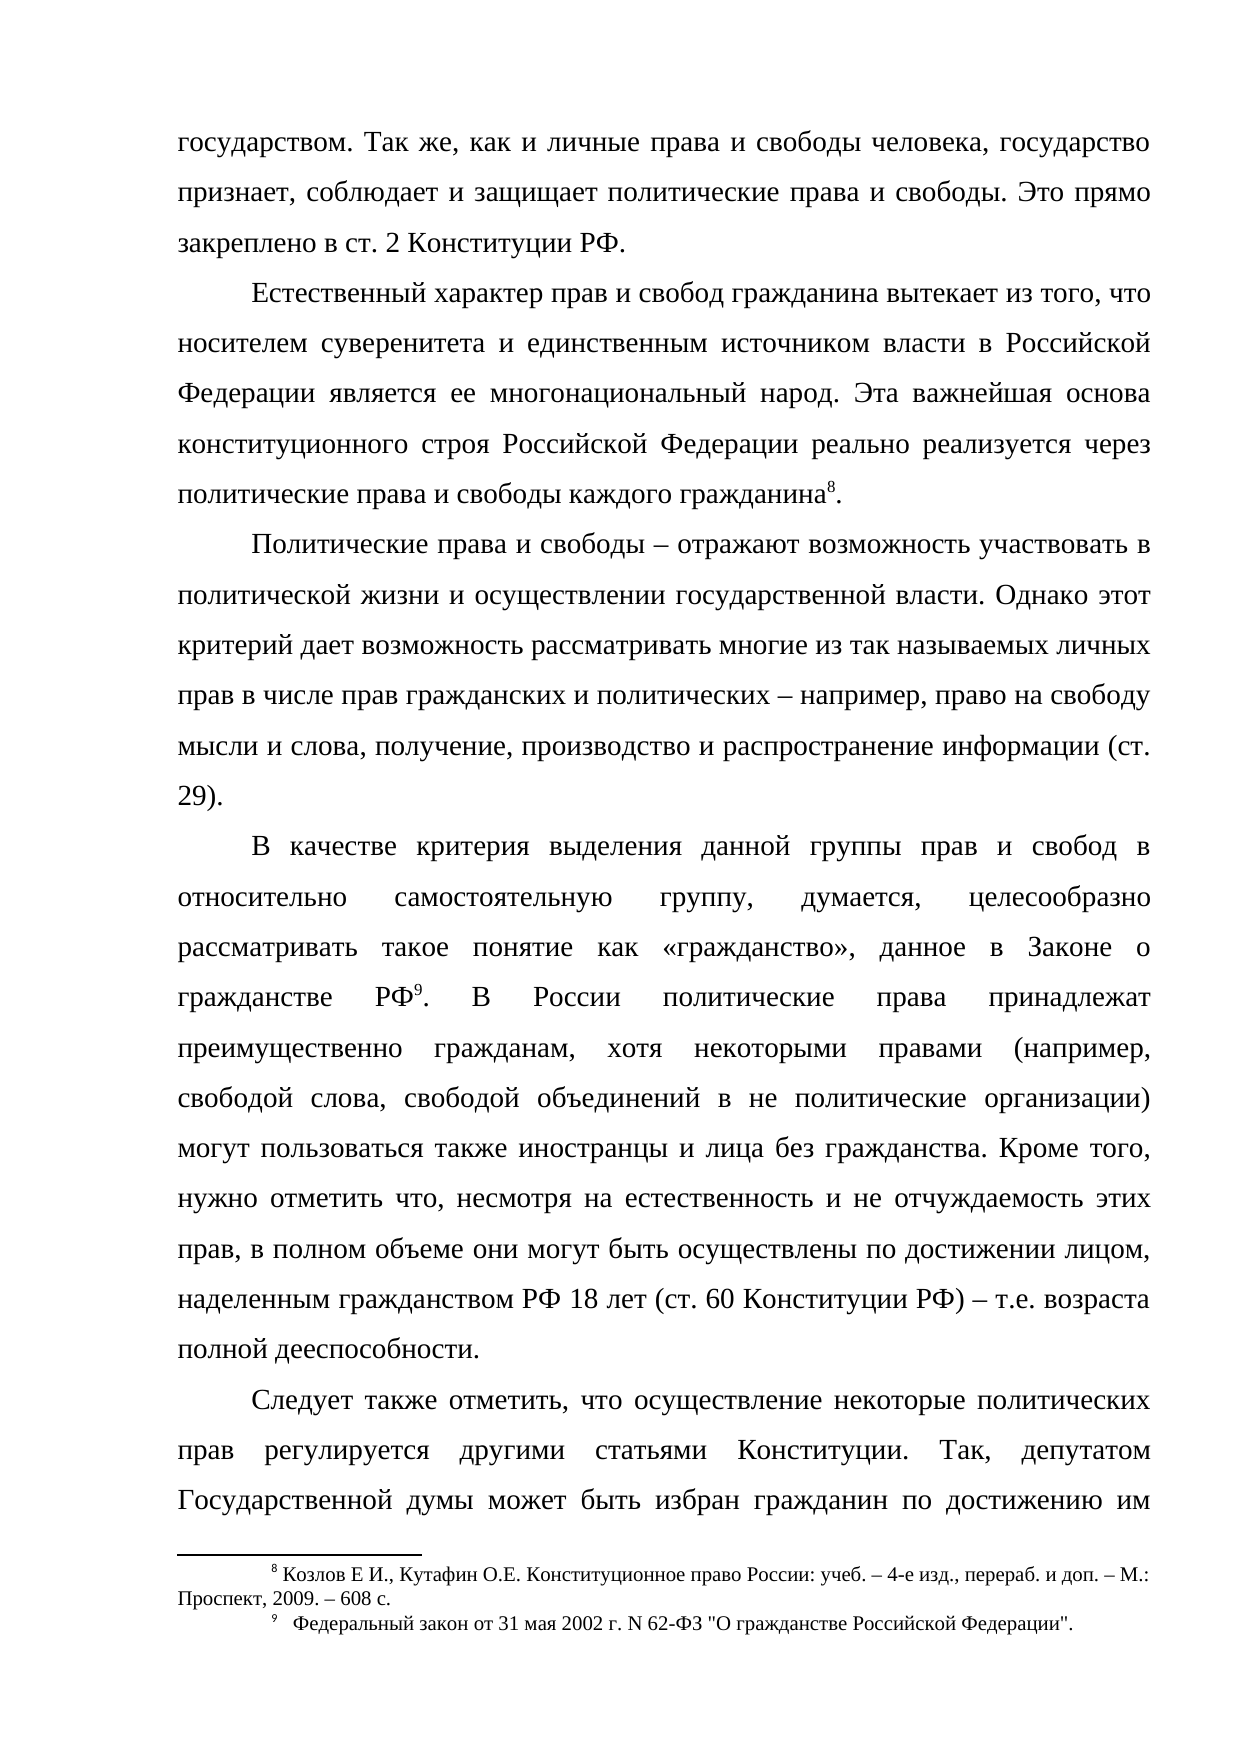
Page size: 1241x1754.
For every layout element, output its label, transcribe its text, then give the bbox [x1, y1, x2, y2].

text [177, 124, 1152, 258]
text Политические права и свободы – отражают возможность участвовать в политической жизни и осуществлении государственной власти. Однако этот критерий дает возможность рассматривать многие из так называемых личных прав в числе прав гражданских и политических – например, право на свободу мысли и слова, получение, производство и распространение информации (ст. 29). [177, 527, 1152, 812]
text Естественный характер прав и свобод гражданина вытекает из того, что носителем суверенитета и единственным источником власти в Российской Федерации является ее многонациональный народ. Эта важнейшая основа конституционного строя Российской Федерации реально реализуется через политические права и свободы каждого гражданина. [177, 275, 1152, 510]
text В качестве критерия выделения данной группы прав и свобод в относительно самостоятельную группу, думается, целесообразно рассматривать такое понятие как «гражданство», данное в Законе о гражданстве РФ. В России политические права принадлежат преимущественно гражданам, хотя некоторыми правами (например, свободой слова, свободой объединений в не политические организации) могут пользоваться также иностранцы и лица без гражданства. Кроме того, нужно отметить что, несмотря на естественность и не отчуждаемость этих прав, в полном объеме они могут быть осуществлены по достижении лицом, наделенным гражданством РФ 18 лет (ст. 60 Конституции РФ) – т.е. возраста полной дееспособности. [177, 828, 1152, 1365]
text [177, 1382, 1152, 1516]
